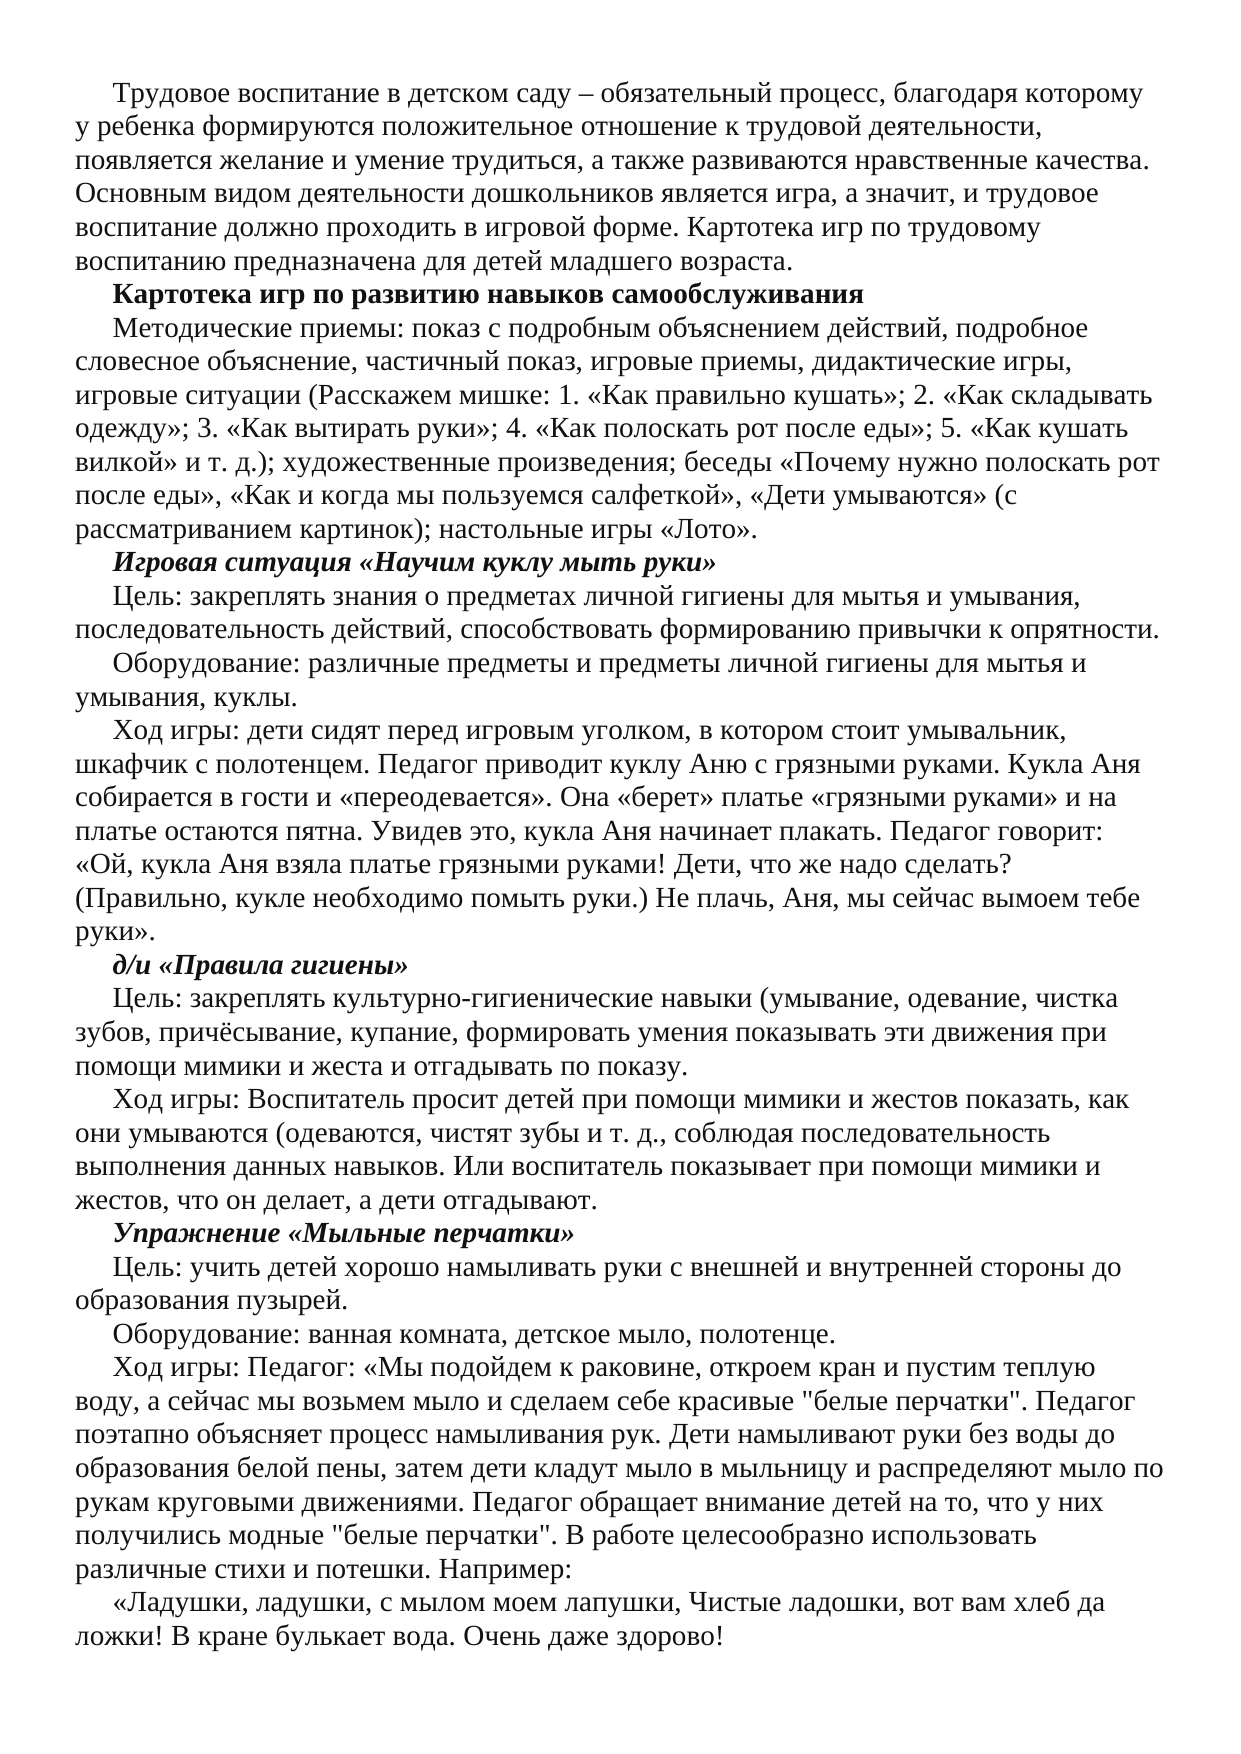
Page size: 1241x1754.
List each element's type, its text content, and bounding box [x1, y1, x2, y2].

text д/и «Правила гигиены» [75, 947, 1165, 981]
text Картотека игр по развитию навыков самообслуживания [75, 276, 1165, 310]
text Ход игры: Педагог: «Мы подойдем к раковине, откроем кран и пустим теплую воду, а сейчас мы возьмем мыло и сделаем себе красивые "белые перчатки". Педагог поэтапно объясняет процесс намыливания рук. Дети намыливают руки без воды до образования белой пены, затем дети кладут мыло в мыльницу и распределяют мыло по рукам круговыми движениями. Педагог обращает внимание детей на то, что у них получились модные "белые перчатки". В работе целесообразно использовать различные стихи и потешки. Например: [75, 1349, 1165, 1584]
text Оборудование: различные предметы и предметы личной гигиены для мытья и умывания, куклы. [75, 645, 1165, 712]
text Оборудование: ванная комната, детское мыло, полотенце. [75, 1316, 1165, 1349]
text Цель: учить детей хорошо намыливать руки с внешней и внутренней стороны до образования пузырей. [75, 1249, 1165, 1316]
text Методические приемы: показ с подробным объяснением действий, подробное словесное объяснение, частичный показ, игровые приемы, дидактические игры, игровые ситуации (Расскажем мишке: 1. «Как правильно кушать»; 2. «Как складывать одежду»; 3. «Как вытирать руки»; 4. «Как полоскать рот после еды»; 5. «Как кушать вилкой» и т. д.); художественные произведения; беседы «Почему нужно полоскать рот после еды», «Как и когда мы пользуемся салфеткой», «Дети умываются» (с рассматриванием картинок); настольные игры «Лото». [75, 310, 1165, 544]
text Цель: закреплять знания о предметах личной гигиены для мытья и умывания, последовательность действий, способствовать формированию привычки к опрятности. [75, 578, 1165, 645]
text Ход игры: дети сидят перед игровым уголком, в котором стоит умывальник, шкафчик с полотенцем. Педагог приводит куклу Аню с грязными руками. Кукла Аня собирается в гости и «переодевается». Она «берет» платье «грязными руками» и на платье остаются пятна. Увидев это, кукла Аня начинает плакать. Педагог говорит: «Ой, кукла Аня взяла платье грязными руками! Дети, что же надо сделать? (Правильно, кукле необходимо помыть руки.) Не плачь, Аня, мы сейчас вымоем тебе руки». [75, 712, 1165, 947]
text Ход игры: Воспитатель просит детей при помощи мимики и жестов показать, как они умываются (одеваются, чистят зубы и т. д., соблюдая последовательность выполнения данных навыков. Или воспитатель показывает при помощи мимики и жестов, что он делает, а дети отгадывают. [75, 1081, 1165, 1215]
text Игровая ситуация «Научим куклу мыть руки» [75, 544, 1165, 578]
text Трудовое воспитание в детском саду – обязательный процесс, благодаря которому у ребенка формируются положительное отношение к трудовой деятельности, появляется желание и умение трудиться, а также развиваются нравственные качества. Основным видом деятельности дошкольников является игра, а значит, и трудовое воспитание должно проходить в игровой форме. Картотека игр по трудовому воспитанию предназначена для детей младшего возраста. [75, 75, 1165, 276]
text «Ладушки, ладушки, с мылом моем лапушки, Чистые ладошки, вот вам хлеб да ложки! В кране булькает вода. Очень даже здорово! [75, 1584, 1165, 1651]
text Цель: закреплять культурно-гигиенические навыки (умывание, одевание, чистка зубов, причёсывание, купание, формировать умения показывать эти движения при помощи мимики и жеста и отгадывать по показу. [75, 981, 1165, 1081]
text Упражнение «Мыльные перчатки» [75, 1215, 1165, 1249]
